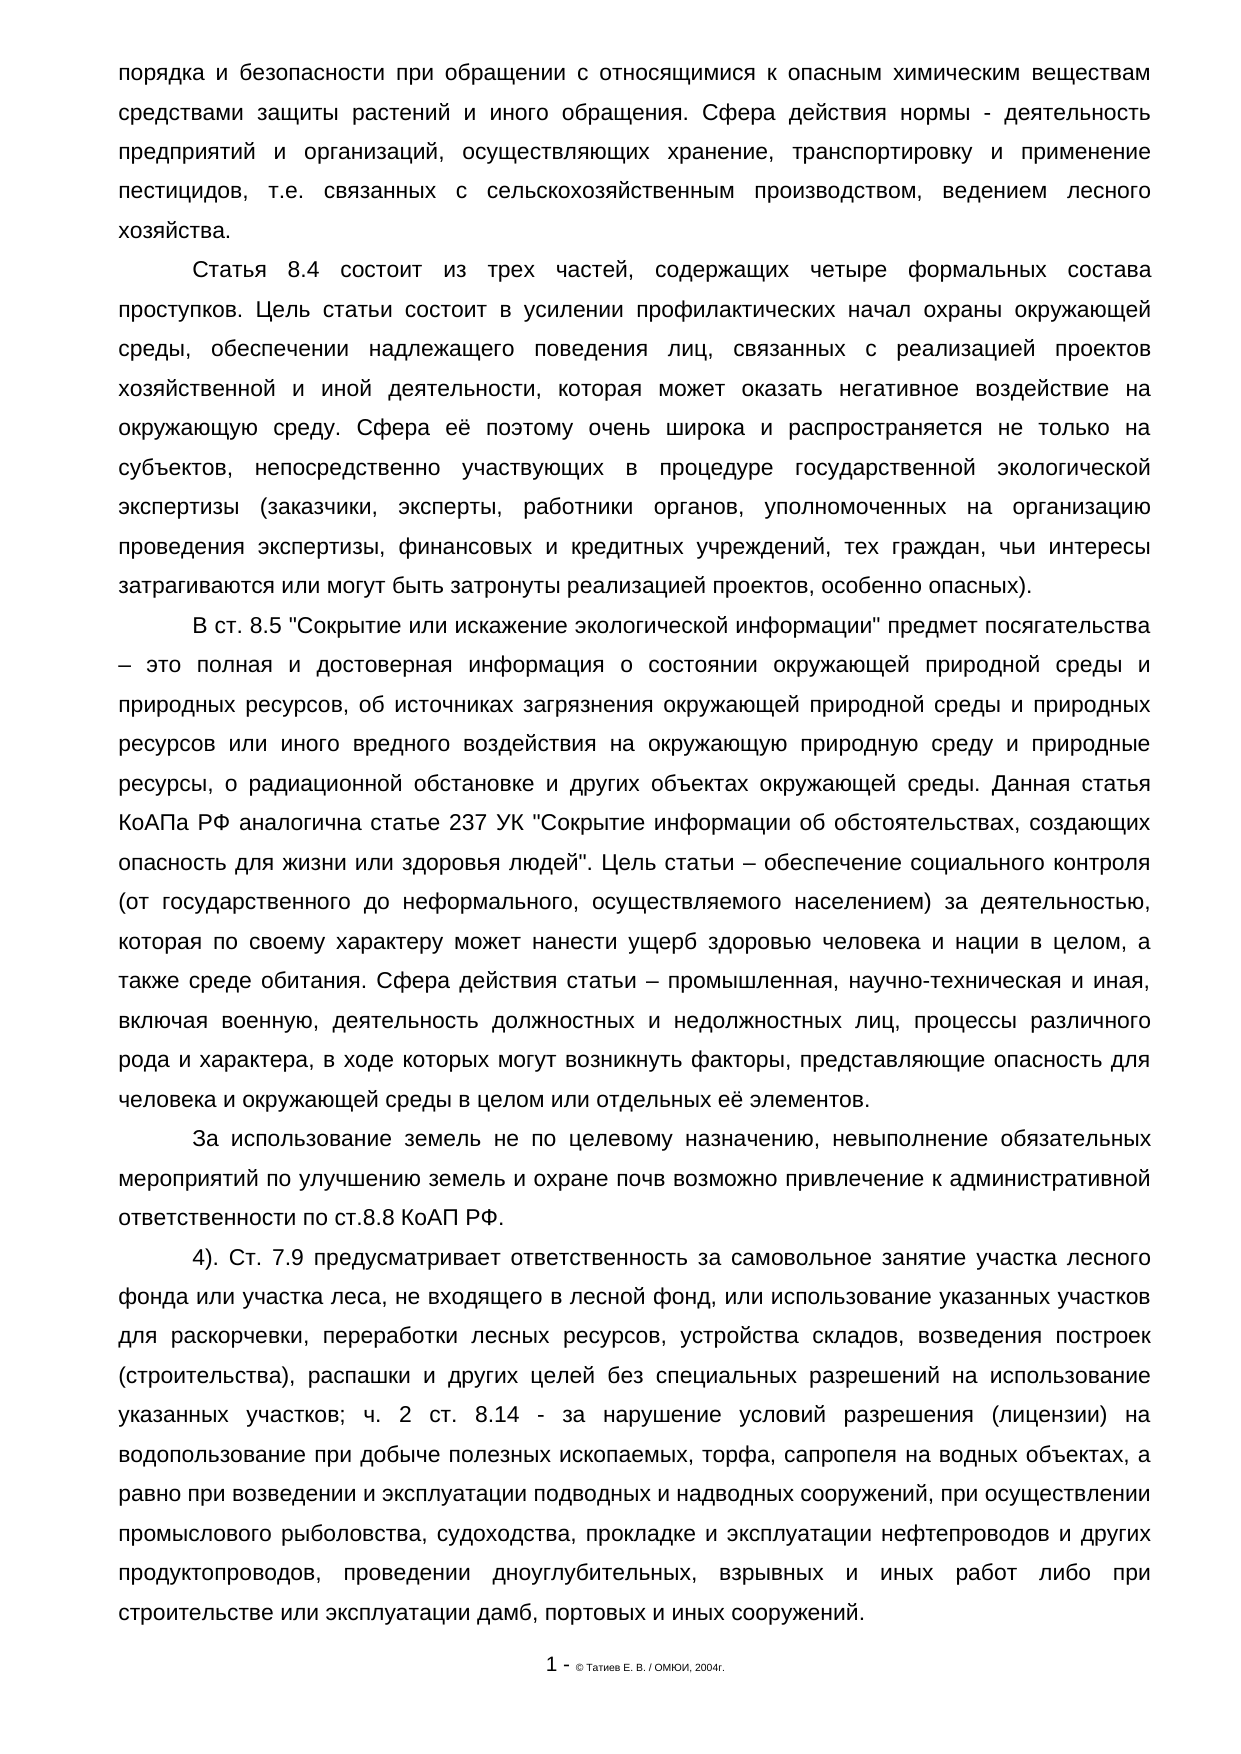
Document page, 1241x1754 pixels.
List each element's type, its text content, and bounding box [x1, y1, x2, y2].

text Статья 8.4 состоит из трех частей, содержащих четыре формальных состава проступков. Цель статьи состоит в усилении профилактических начал охраны окружающей среды, обеспечении надлежащего поведения лиц, связанных с реализацией проектов хозяйственной и иной деятельности, которая может оказать негативное воздействие на окружающую среду. Сфера её поэтому очень широка и распространяется не только на субъектов, непосредственно участвующих в процедуре государственной экологической экспертизы (заказчики, эксперты, работники органов, уполномоченных на организацию проведения экспертизы, финансовых и кредитных учреждений, тех граждан, чьи интересы затрагиваются или могут быть затронуты реализацией проектов, особенно опасных). [118, 256, 1152, 599]
text В ст. 8.5 "Сокрытие или искажение экологической информации" предмет посягательства – это полная и достоверная информация о состоянии окружающей природной среды и природных ресурсов, об источниках загрязнения окружающей природной среды и природных ресурсов или иного вредного воздействия на окружающую природную среду и природные ресурсы, о радиационной обстановке и других объектах окружающей среды. Данная статья КоАПа РФ аналогична статье 237 УК "Сокрытие информации об обстоятельствах, создающих опасность для жизни или здоровья людей". Цель статьи – обеспечение социального контроля (от государственного до неформального, осуществляемого населением) за деятельностью, которая по своему характеру может нанести ущерб здоровью человека и нации в целом, а также среде обитания. Сфера действия статьи – промышленная, научно-техническая и иная, включая военную, деятельность должностных и недолжностных лиц, процессы различного рода и характера, в ходе которых могут возникнуть факторы, представляющие опасность для человека и окружающей среды в целом или отдельных её элементов. [118, 612, 1152, 1112]
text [118, 59, 1152, 243]
text За использование земель не по целевому назначению, невыполнение обязательных мероприятий по улучшению земель и охране почв возможно привлечение к административной ответственности по ст.8.8 КоАП РФ. [118, 1125, 1152, 1230]
text 4). Cт. 7.9 предусматривает ответственность за самовольное занятие участка лесного фонда или участка леса, не входящего в лесной фонд, или использование указанных участков для раскорчевки, переработки лесных ресурсов, устройства складов, возведения построек (строительства), распашки и других целей без специальных разрешений на использование указанных участков; ч. 2 ст. 8.14 - за нарушение условий разрешения (лицензии) на водопользование при добыче полезных ископаемых, торфа, сапропеля на водных объектах, а равно при возведении и эксплуатации подводных и надводных сооружений, при осуществлении промыслового рыболовства, судоходства, прокладке и эксплуатации нефтепроводов и других продуктопроводов, проведении дноуглубительных, взрывных и иных работ либо при строительстве или эксплуатации дамб, портовых и иных сооружений. [118, 1243, 1152, 1625]
